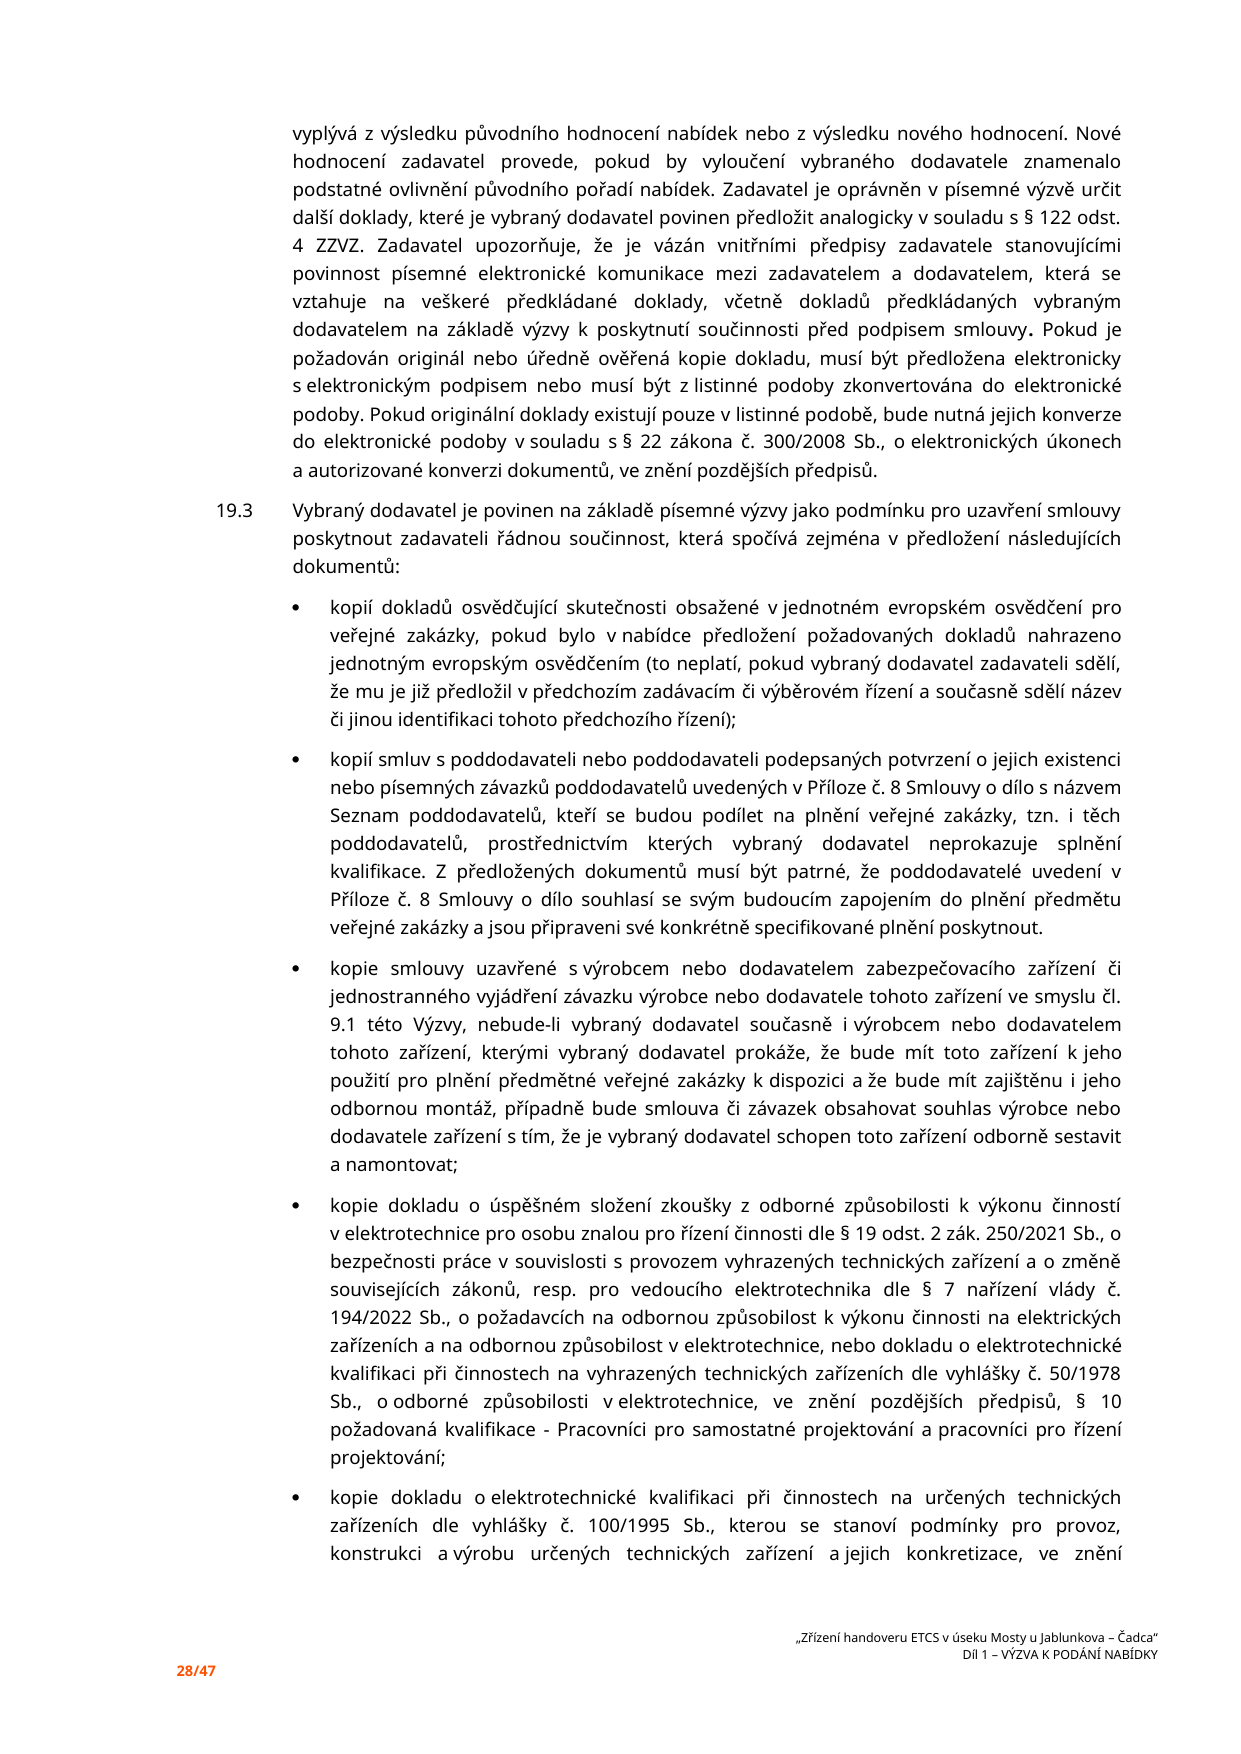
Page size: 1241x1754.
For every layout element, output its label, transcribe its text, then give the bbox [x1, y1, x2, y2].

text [216, 121, 1122, 482]
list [292, 1484, 1122, 1566]
list kopie smlouvy uzavřené s výrobcem nebo dodavatelem zabezpečovacího zařízení či jednostranného vyjádření závazku výrobce nebo dodavatele tohoto zařízení ve smyslu čl. 9.1 této Výzvy, nebude-li vybraný dodavatel současně i výrobcem nebo dodavatelem tohoto zařízení, kterými vybraný dodavatel prokáže, že bude mít toto zařízení k jeho použití pro plnění předmětné veřejné zakázky k dispozici a že bude mít zajištěnu i jeho odbornou montáž, případně bude smlouva či závazek obsahovat souhlas výrobce nebo dodavatele zařízení s tím, že je vybraný dodavatel schopen toto zařízení odborně sestavit a namontovat; [292, 955, 1122, 1177]
text Vybraný dodavatel je povinen na základě písemné výzvy jako podmínku pro uzavření smlouvy poskytnout zadavateli řádnou součinnost, která spočívá zejména v předložení následujících dokumentů: [216, 497, 1122, 579]
list kopie dokladu o úspěšném složení zkoušky z odborné způsobilosti k výkonu činností v elektrotechnice pro osobu znalou pro řízení činnosti dle § 19 odst. 2 zák. 250/2021 Sb., o bezpečnosti práce v souvislosti s provozem vyhrazených technických zařízení a o změně souvisejících zákonů, resp. pro vedoucího elektrotechnika dle § 7 nařízení vlády č. 194/2022 Sb., o požadavcích na odbornou způsobilost k výkonu činnosti na elektrických zařízeních a na odbornou způsobilost v elektrotechnice, nebo dokladu o elektrotechnické kvalifikaci při činnostech na vyhrazených technických zařízeních dle vyhlášky č. 50/1978 Sb., o odborné způsobilosti v elektrotechnice, ve znění pozdějších předpisů, § 10 požadovaná kvalifikace - Pracovníci pro samostatné projektování a pracovníci pro řízení projektování; [292, 1192, 1122, 1469]
list kopií smluv s poddodavateli nebo poddodavateli podepsaných potvrzení o jejich existenci nebo písemných závazků poddodavatelů uvedených v Příloze č. 8 Smlouvy o dílo s názvem Seznam poddodavatelů, kteří se budou podílet na plnění veřejné zakázky, tzn. i těch poddodavatelů, prostřednictvím kterých vybraný dodavatel neprokazuje splnění kvalifikace. Z předložených dokumentů musí být patrné, že poddodavatelé uvedení v Příloze č. 8 Smlouvy o dílo souhlasí se svým budoucím zapojením do plnění předmětu veřejné zakázky a jsou připraveni své konkrétně specifikované plnění poskytnout. [292, 747, 1122, 940]
list kopií dokladů osvědčující skutečnosti obsažené v jednotném evropském osvědčení pro veřejné zakázky, pokud bylo v nabídce předložení požadovaných dokladů nahrazeno jednotným evropským osvědčením (to neplatí, pokud vybraný dodavatel zadavateli sdělí, že mu je již předložil v předchozím zadávacím či výběrovém řízení a současně sdělí název či jinou identifikaci tohoto předchozího řízení); [292, 594, 1122, 732]
